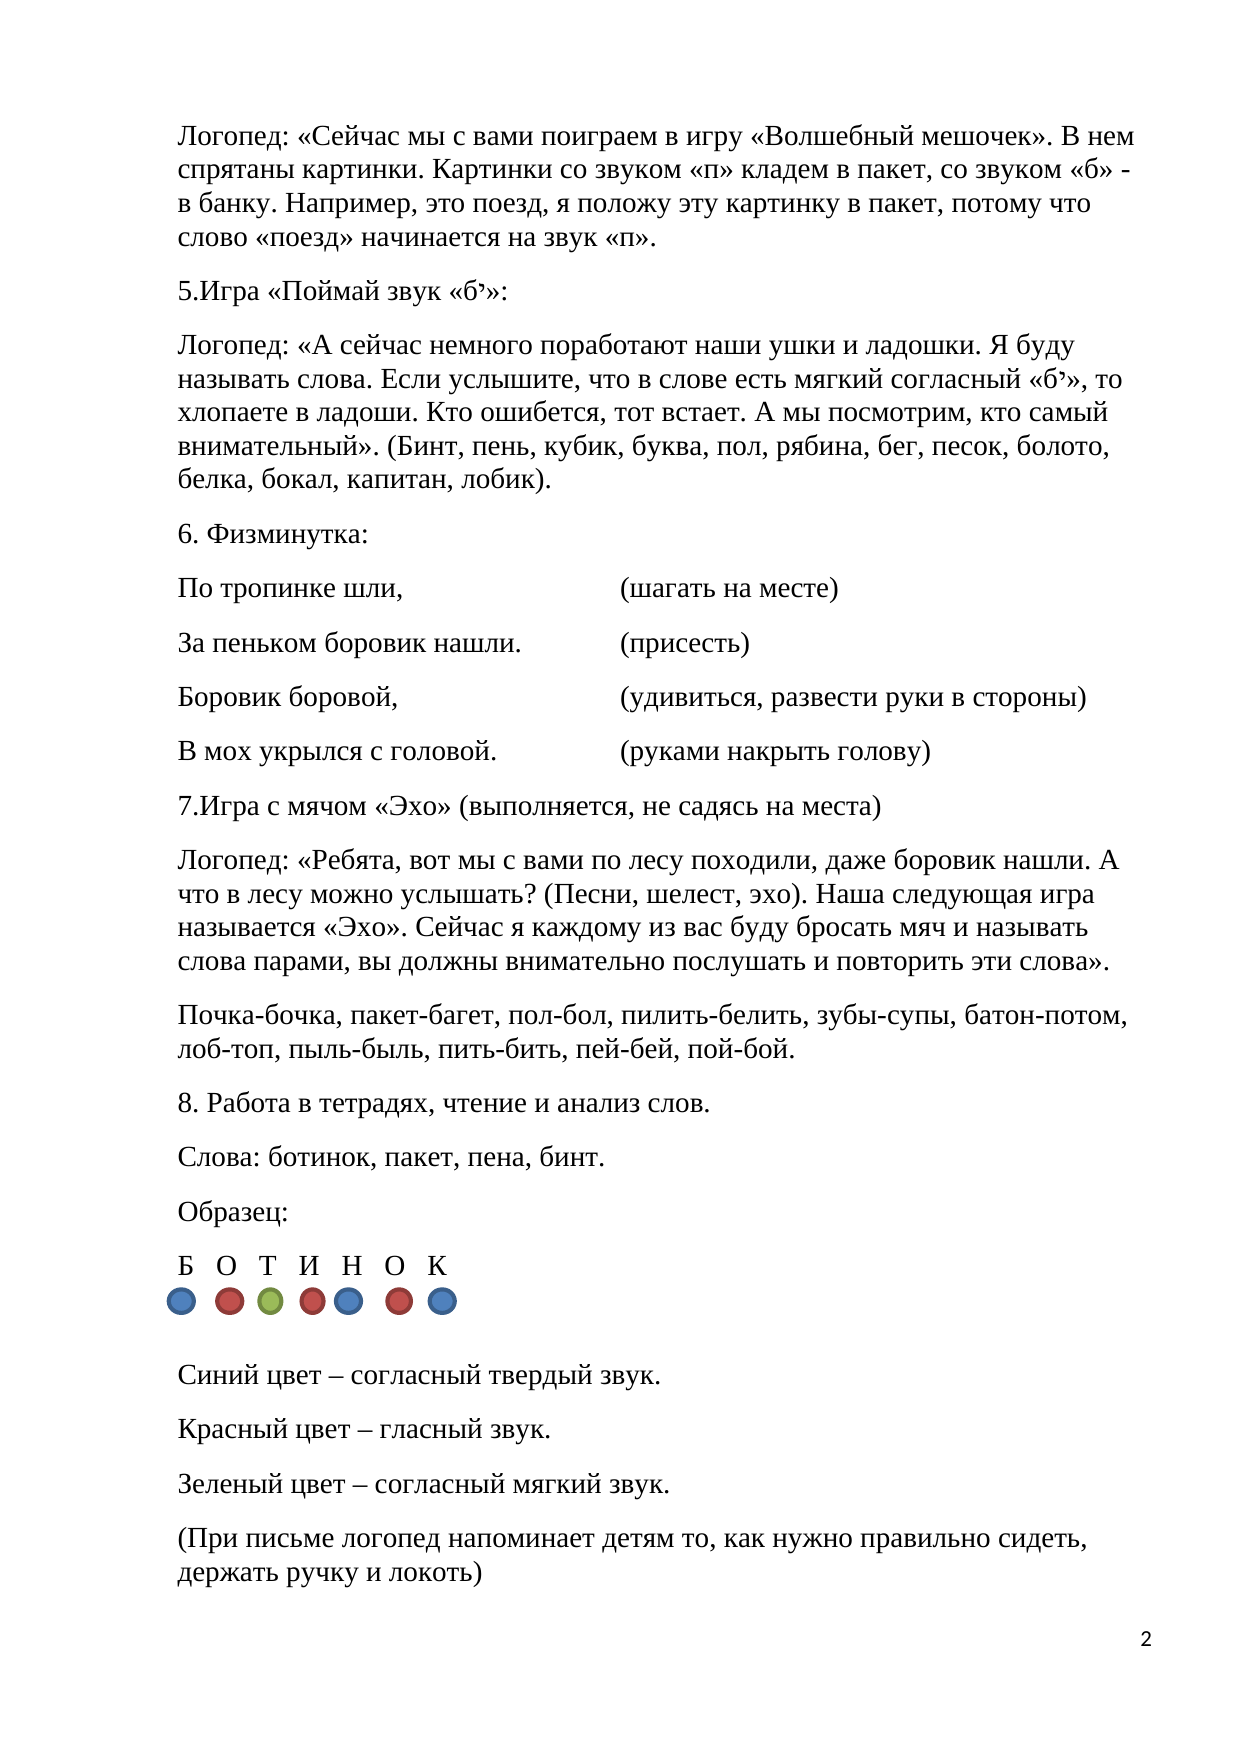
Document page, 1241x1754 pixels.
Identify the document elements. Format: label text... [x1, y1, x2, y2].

text Логопед: «Ребята, вот мы с вами по лесу походили, даже боровик нашли. А что в лесу можно услышать? (Песни, шелест, эхо). Наша следующая игра называется «Эхо». Сейчас я каждому из вас буду бросать мяч и называть слова парами, вы должны внимательно послушать и повторить эти слова». [177, 842, 1152, 976]
text За пеньком боровик нашли. (присесть) [177, 625, 1152, 658]
text 7.Игра с мячом «Эхо» (выполняется, не садясь на места) [177, 788, 1152, 821]
text Логопед: «Сейчас мы с вами поиграем в игру «Волшебный мешочек». В нем спрятаны картинки. Картинки со звуком «п» кладем в пакет, со звуком «б» - в банку. Например, это поезд, я положу эту картинку в пакет, потому что слово «поезд» начинается на звук «п». [177, 118, 1152, 252]
text Образец: [177, 1194, 1152, 1227]
text 6. Физминутка: [177, 516, 1152, 549]
text Логопед: «А сейчас немного поработают наши ушки и ладошки. Я буду называть слова. Если услышите, что в слове есть мягкий согласный «бי», то хлопаете в ладоши. Кто ошибется, тот встает. А мы посмотрим, кто самый внимательный». (Бинт, пень, кубик, буква, пол, рябина, бег, песок, болото, белка, бокал, капитан, лобик). [177, 327, 1152, 495]
text В мох укрылся с головой. (руками накрыть голову) [177, 733, 1152, 767]
text Слова: ботинок, пакет, пена, бинт. [177, 1139, 1152, 1173]
text По тропинке шли, (шагать на месте) [177, 570, 1152, 604]
text Красный цвет – гласный звук. [177, 1411, 1152, 1445]
text Зеленый цвет – согласный мягкий звук. [177, 1466, 1152, 1499]
text (При письме логопед напоминает детям то, как нужно правильно сидеть, держать ручку и локоть) [177, 1520, 1152, 1587]
text Почка-бочка, пакет-багет, пол-бол, пилить-белить, зубы-супы, батон-потом, лоб-топ, пыль-быль, пить-бить, пей-бей, пой-бой. [177, 997, 1152, 1064]
text Б О Т И Н О К [177, 1248, 1152, 1282]
text Синий цвет – согласный твердый звук. [177, 1357, 1152, 1391]
text 8. Работа в тетрадях, чтение и анализ слов. [177, 1085, 1152, 1119]
text 5.Игра «Поймай звук «бי»: [177, 273, 1152, 307]
text Боровик боровой, (удивиться, развести руки в стороны) [177, 679, 1152, 713]
